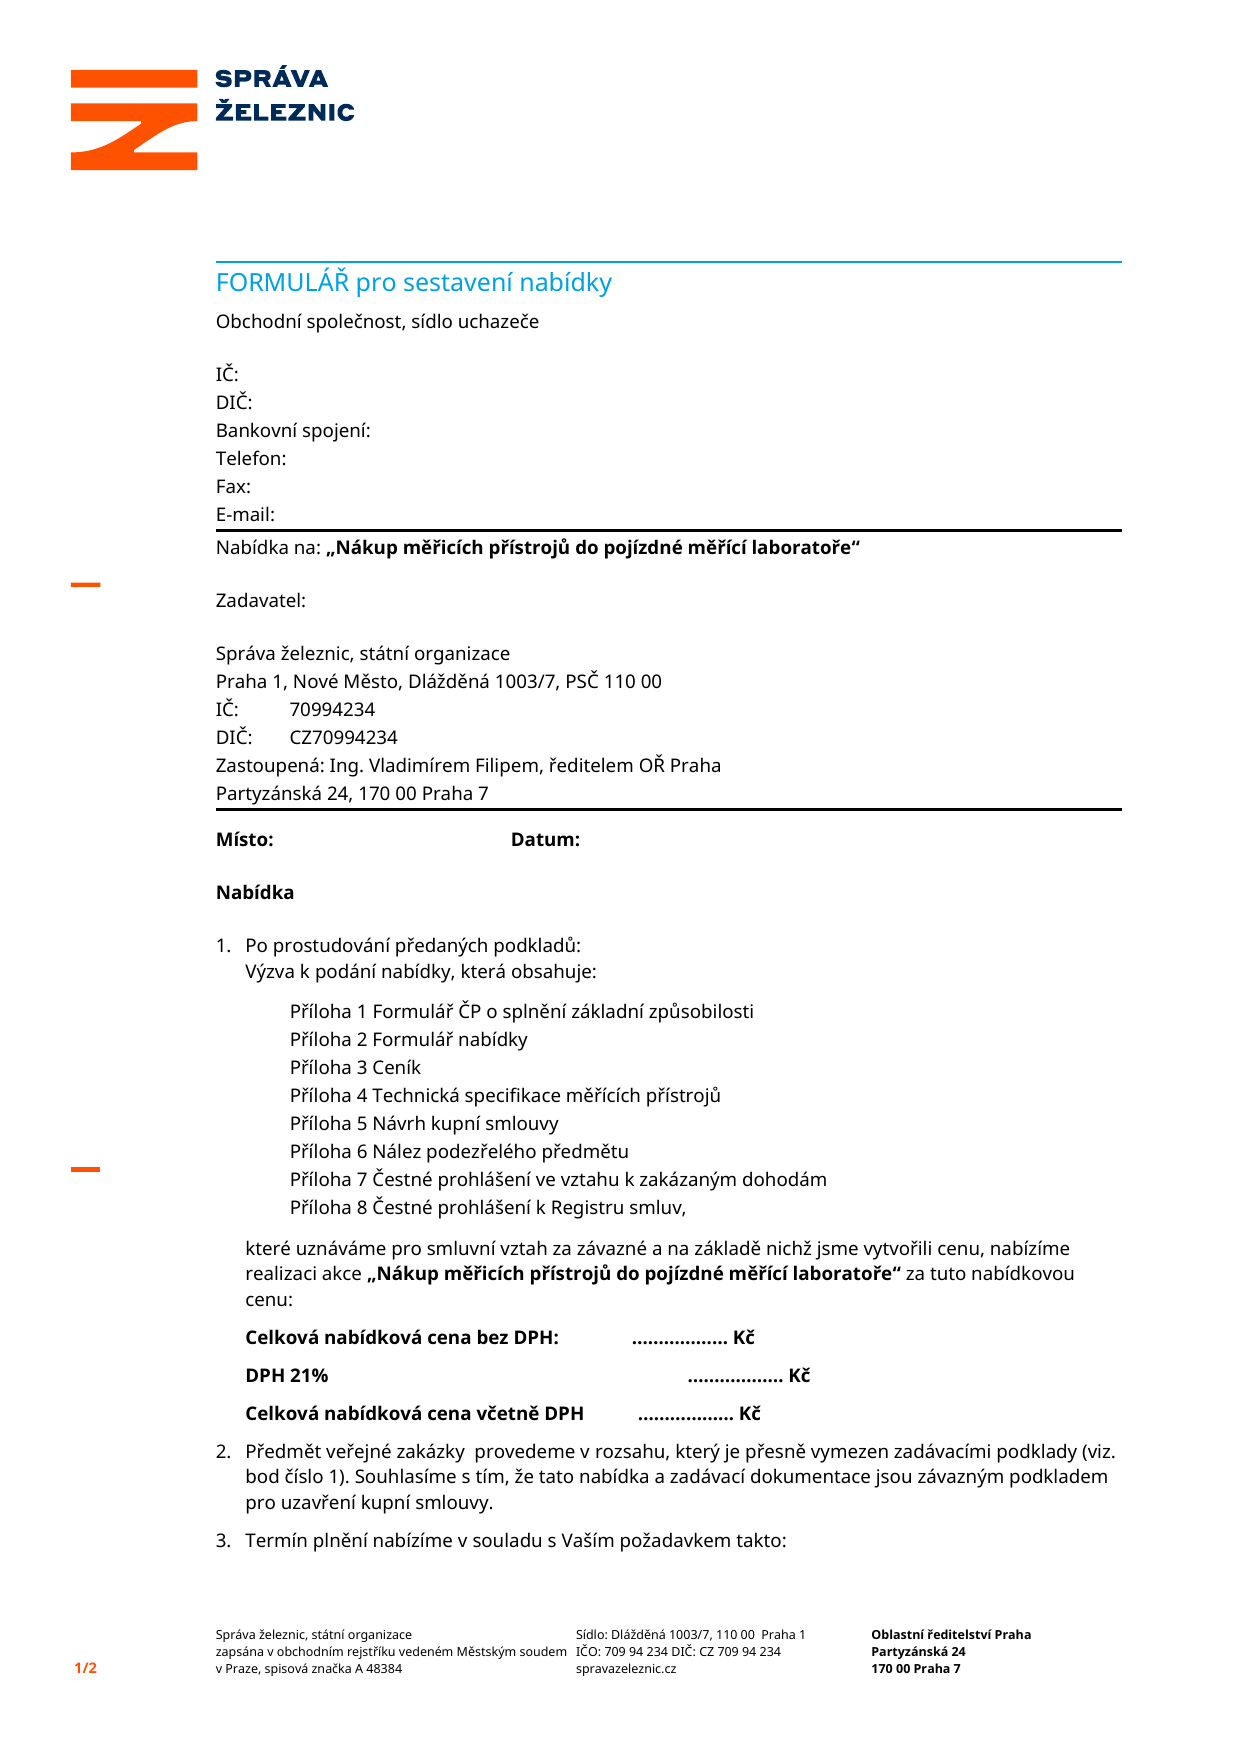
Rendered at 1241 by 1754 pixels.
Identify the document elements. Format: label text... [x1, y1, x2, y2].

text IČ: [216, 361, 1122, 387]
text Partyzánská 24, 170 00 Praha 7 [216, 781, 1122, 808]
text Příloha 4 Technická specifikace měřících přístrojů [216, 1082, 1122, 1108]
text Výzva k podání nabídky, která obsahuje: [216, 958, 1122, 983]
text Celková nabídková cena včetně DPH ……………… Kč [245, 1400, 1122, 1426]
list Termín plnění nabízíme v souladu s Vaším požadavkem takto: [216, 1527, 1122, 1553]
text Příloha 3 Ceník [216, 1054, 1122, 1080]
text Telefon: [216, 445, 1122, 471]
text DIČ: [216, 389, 1122, 415]
text Příloha 1 Formulář ČP o splnění základní způsobilosti [216, 998, 1122, 1024]
text Praha 1, Nové Město, Dlážděná 1003/7, PSČ 110 00 [216, 668, 1122, 694]
text Příloha 7 Čestné prohlášení ve vztahu k zakázaným dohodám [216, 1167, 1122, 1192]
text Bankovní spojení: [216, 417, 1122, 443]
text E-mail: [216, 501, 1122, 529]
text Zadavatel: [216, 587, 1122, 613]
text DIČ: CZ70994234 [216, 724, 1122, 750]
list Po prostudování předaných podkladů: [216, 932, 1122, 958]
text které uznáváme pro smluvní vztah za závazné a na základě nichž jsme vytvořili cenu, nabízíme realizaci akce „Nákup měřicích přístrojů do pojízdné měřící laboratoře“ za tuto nabídkovou cenu: [245, 1235, 1122, 1312]
text Příloha 6 Nález podezřelého předmětu [216, 1138, 1122, 1164]
text Zastoupená: Ing. Vladimírem Filipem, ředitelem OŘ Praha [216, 753, 1122, 778]
subtitle FORMULÁŘ pro sestavení nabídky [216, 263, 1122, 298]
text Obchodní společnost, sídlo uchazeče [216, 308, 1122, 334]
text Nabídka [216, 879, 1122, 905]
text Příloha 8 Čestné prohlášení k Registru smluv, [216, 1194, 1122, 1220]
text Místo: Datum: [216, 826, 1122, 852]
text Správa železnic, státní organizace [216, 641, 1122, 666]
list Předmět veřejné zakázky provedeme v rozsahu, který je přesně vymezen zadávacími podklady (viz. bod číslo 1). Souhlasíme s tím, že tato nabídka a zadávací dokumentace jsou závazným podkladem pro uzavření kupní smlouvy. [216, 1438, 1122, 1515]
text Příloha 5 Návrh kupní smlouvy [216, 1111, 1122, 1136]
text Celková nabídková cena bez DPH: ……………… Kč [245, 1324, 1122, 1350]
text IČ: 70994234 [216, 697, 1122, 722]
text Fax: [216, 473, 1122, 499]
text Příloha 2 Formulář nabídky [216, 1026, 1122, 1052]
text DPH 21% ……………… Kč [245, 1362, 1122, 1388]
text Nabídka na: „Nákup měřicích přístrojů do pojízdné měřící laboratoře“ [216, 534, 1122, 560]
